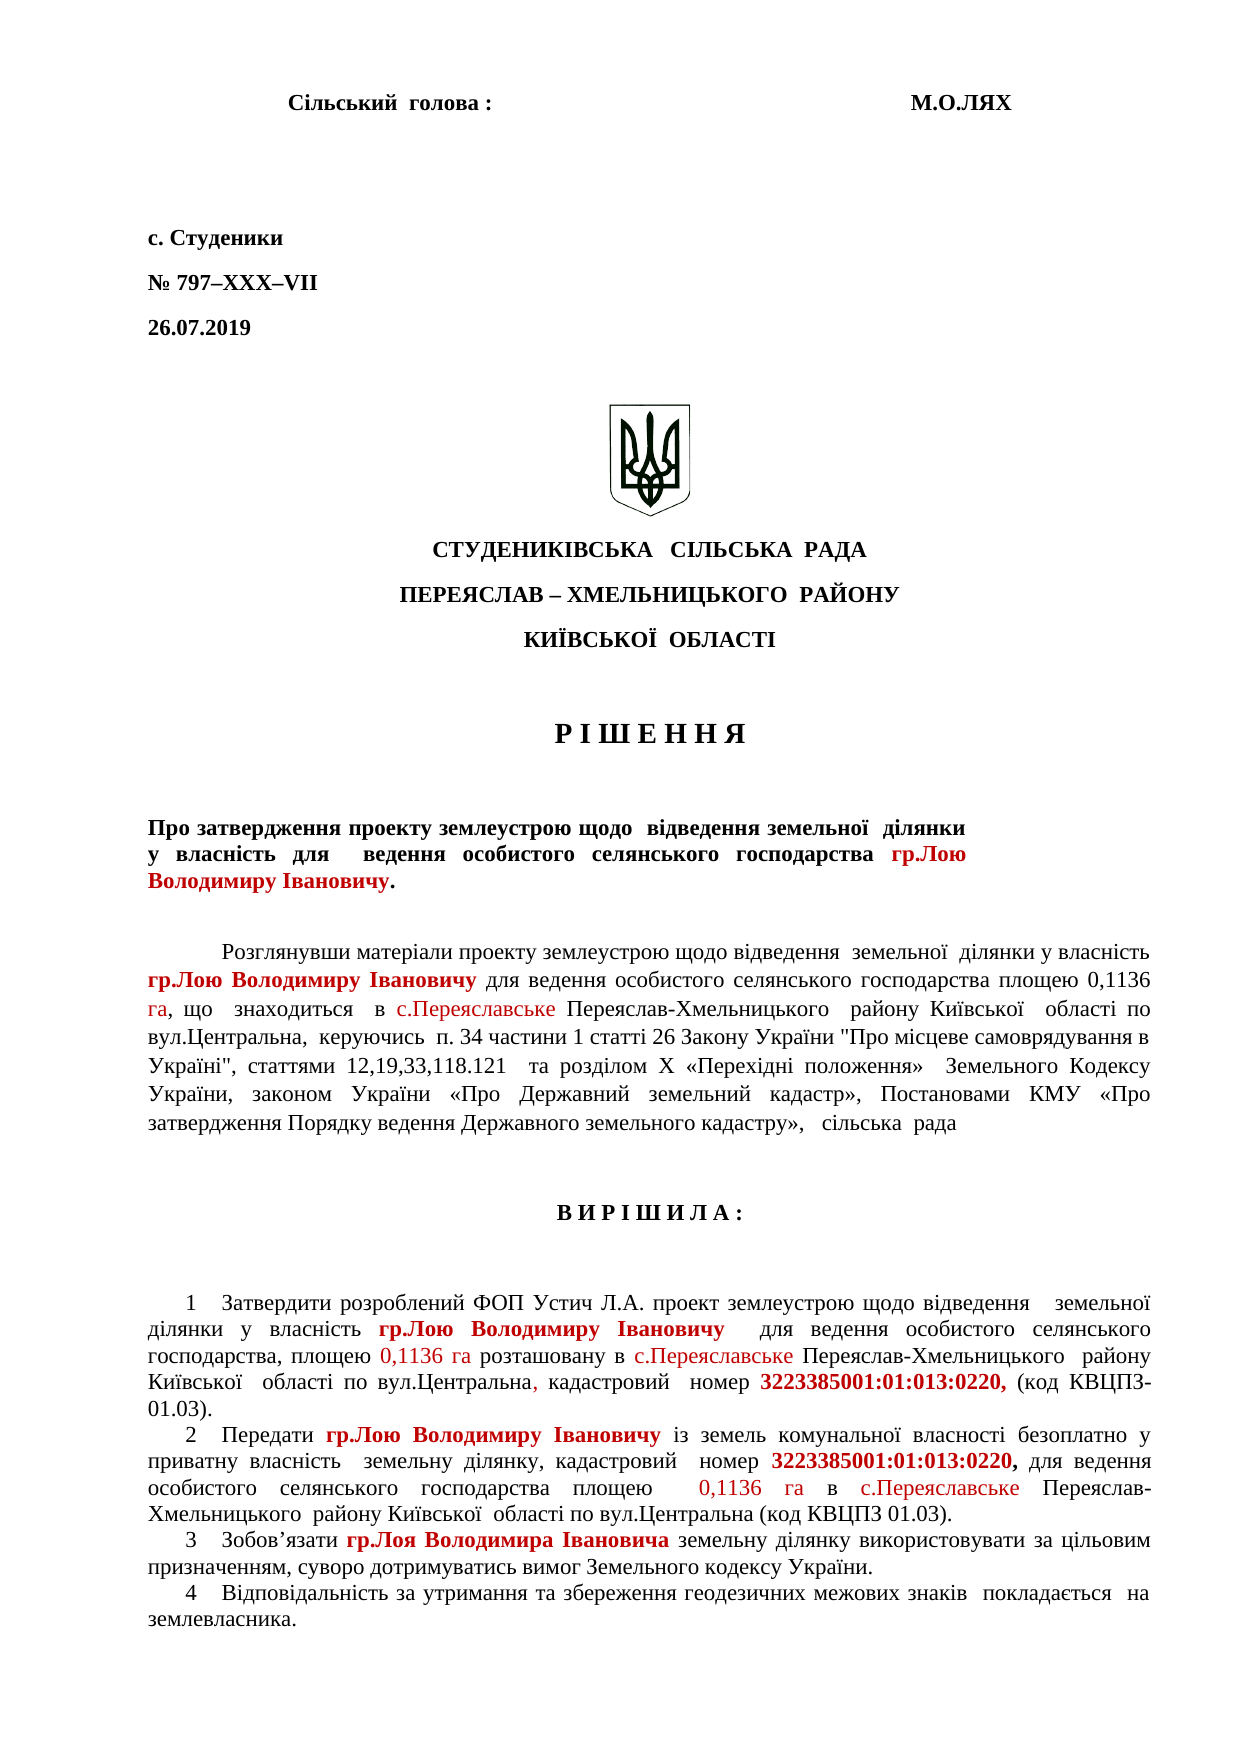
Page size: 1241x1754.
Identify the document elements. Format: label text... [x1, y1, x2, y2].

text Сільський голова : М.О.ЛЯХ [148, 88, 1152, 115]
picture [609, 404, 691, 517]
table_header Про затвердження проекту землеустрою щодо відведення земельної ділянки у власність для ведення особистого селянського господарства гр.Лою Володимиру Івановичу. [136, 814, 977, 893]
text ПЕРЕЯСЛАВ – ХМЕЛЬНИЦЬКОГО РАЙОНУ [148, 581, 1152, 607]
text Р І Ш Е Н Н Я [148, 716, 1152, 749]
list Зобов’язати гр.Лоя Володимира Івановича земельну ділянку використовувати за цільовим призначенням, суворо дотримуватись вимог Земельного кодексу України. [148, 1526, 1152, 1579]
text 26.07.2019 [148, 314, 1152, 340]
text № 797–XXX–VІІ [148, 269, 1152, 295]
text КИЇВСЬКОЇ ОБЛАСТІ [148, 626, 1152, 652]
text СТУДЕНИКІВСЬКА СІЛЬСЬКА РАДА [148, 536, 1152, 562]
list Затвердити розроблений ФОП Устич Л.А. проект землеустрою щодо відведення земельної ділянки у власність гр.Лою Володимиру Івановичу для ведення особистого селянського господарства, площею 0,1136 га розташовану в с.Переяславське Переяслав-Хмельницького району Київської області по вул.Центральна, кадастровий номер 3223385001:01:013:0220, (код КВЦПЗ-01.03). [148, 1289, 1152, 1421]
list Передати гр.Лою Володимиру Івановичу із земель комунальної власності безоплатно у приватну власність земельну ділянку, кадастровий номер 3223385001:01:013:0220, для ведення особистого селянського господарства площею 0,1136 га в с.Переяславське Переяслав-Хмельницького району Київської області по вул.Центральна (код КВЦПЗ 01.03). [148, 1421, 1152, 1526]
text В И Р І Ш И Л А : [148, 1199, 1152, 1225]
text Розглянувши матеріали проекту землеустрою щодо відведення земельної ділянки у власність гр.Лою Володимиру Івановичу для ведення особистого селянського господарства площею 0,1136 га, що знаходиться в с.Переяславське Переяслав-Хмельницького району Київської області по вул.Центральна, керуючись п. 34 частини 1 статті 26 Закону України "Про місцеве самоврядування в Україні", статтями 12,19,33,118.121 та розділом Х «Перехідні положення» Земельного Кодексу України, законом України «Про Державний земельний кадастр», Постановами КМУ «Про затвердження Порядку ведення Державного земельного кадастру», сільська рада [148, 938, 1152, 1135]
list Відповідальність за утримання та збереження геодезичних межових знаків покладається на землевласника. [148, 1579, 1152, 1632]
text с. Студеники [148, 224, 1152, 250]
